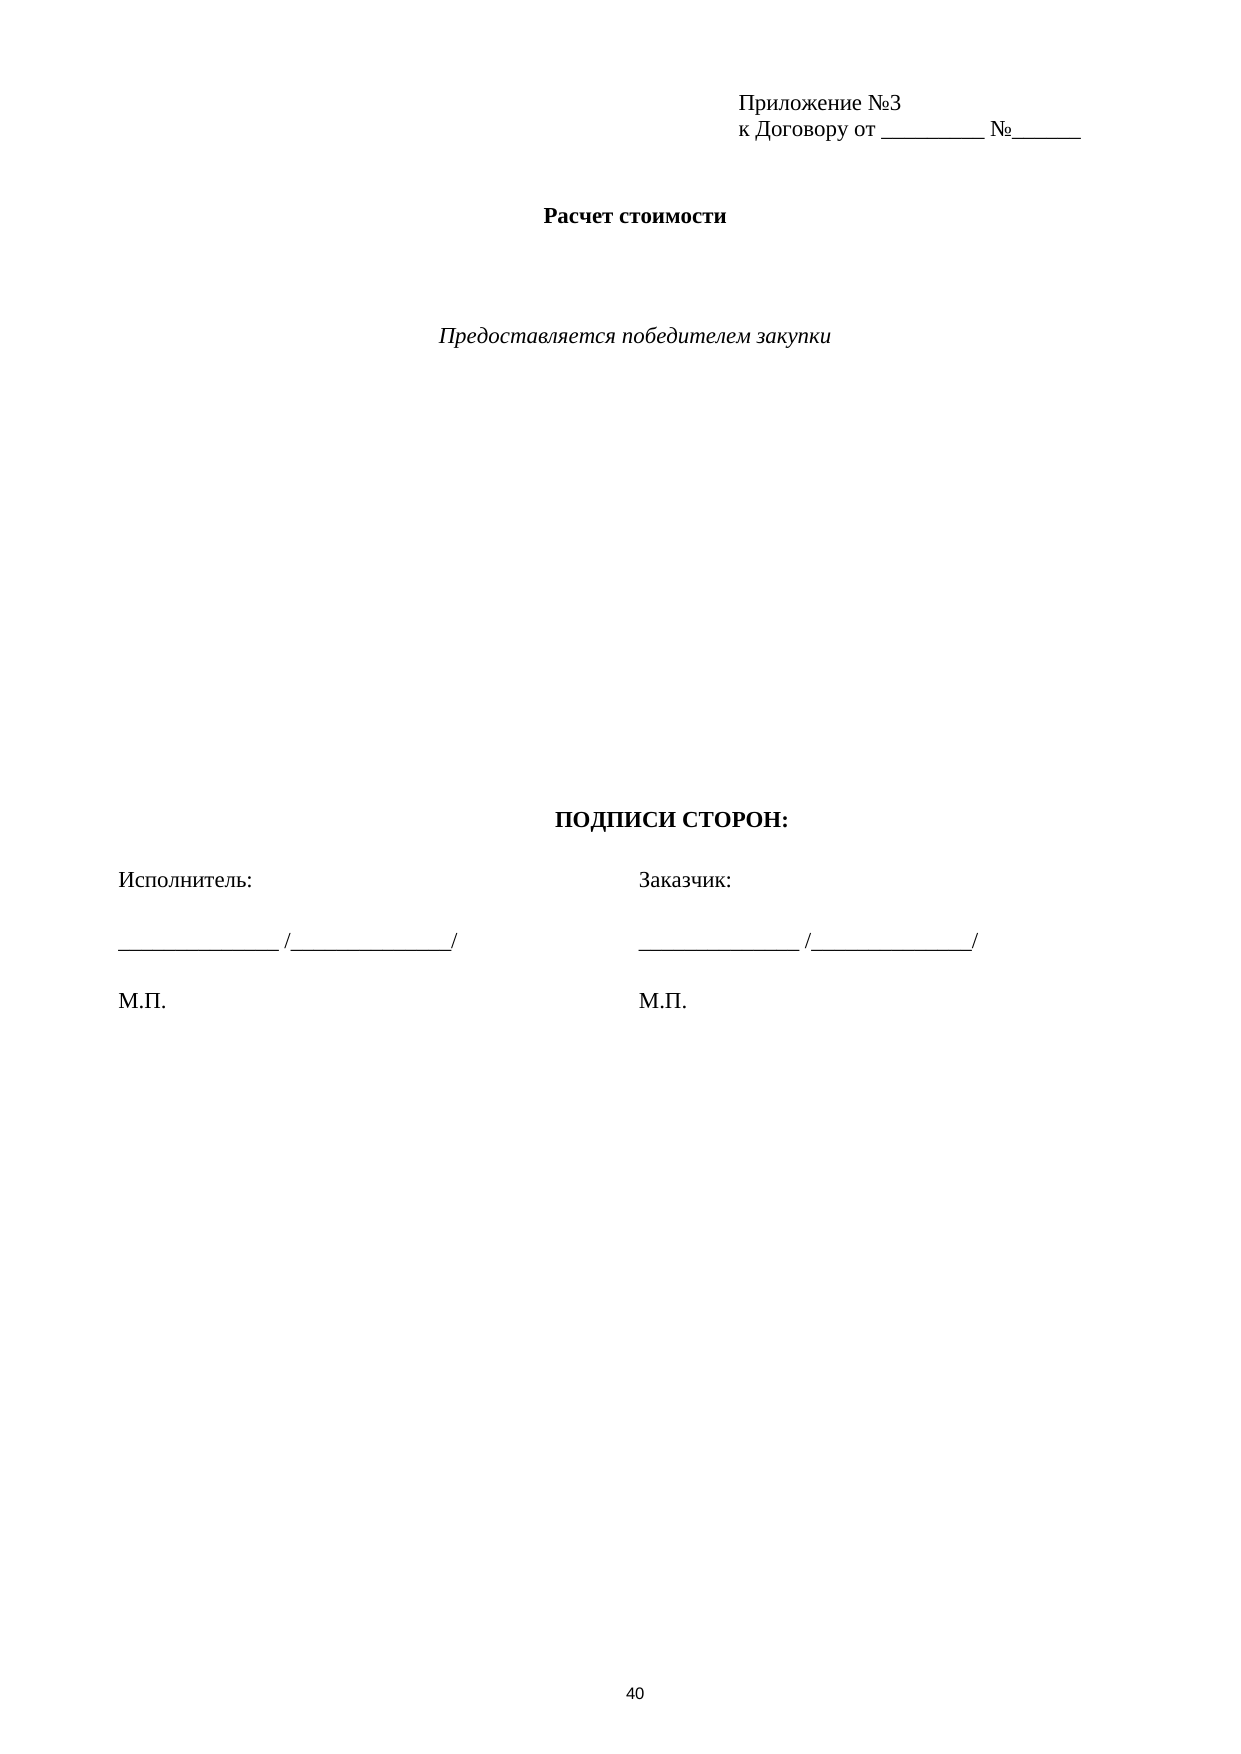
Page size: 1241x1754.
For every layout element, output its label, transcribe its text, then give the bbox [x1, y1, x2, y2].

text Приложение №3 [118, 89, 1152, 115]
text ПОДПИСИ СТОРОН: [118, 806, 1152, 832]
text Предоставляется победителем закупки [118, 323, 1152, 349]
table_header Заказчик: ______________ /______________/ М.П. [628, 866, 1148, 1018]
text к Договору от _________ №______ [118, 115, 1152, 141]
text Расчет стоимости [118, 202, 1152, 228]
table_header Исполнитель: ______________ /______________/ М.П. [107, 866, 627, 1018]
